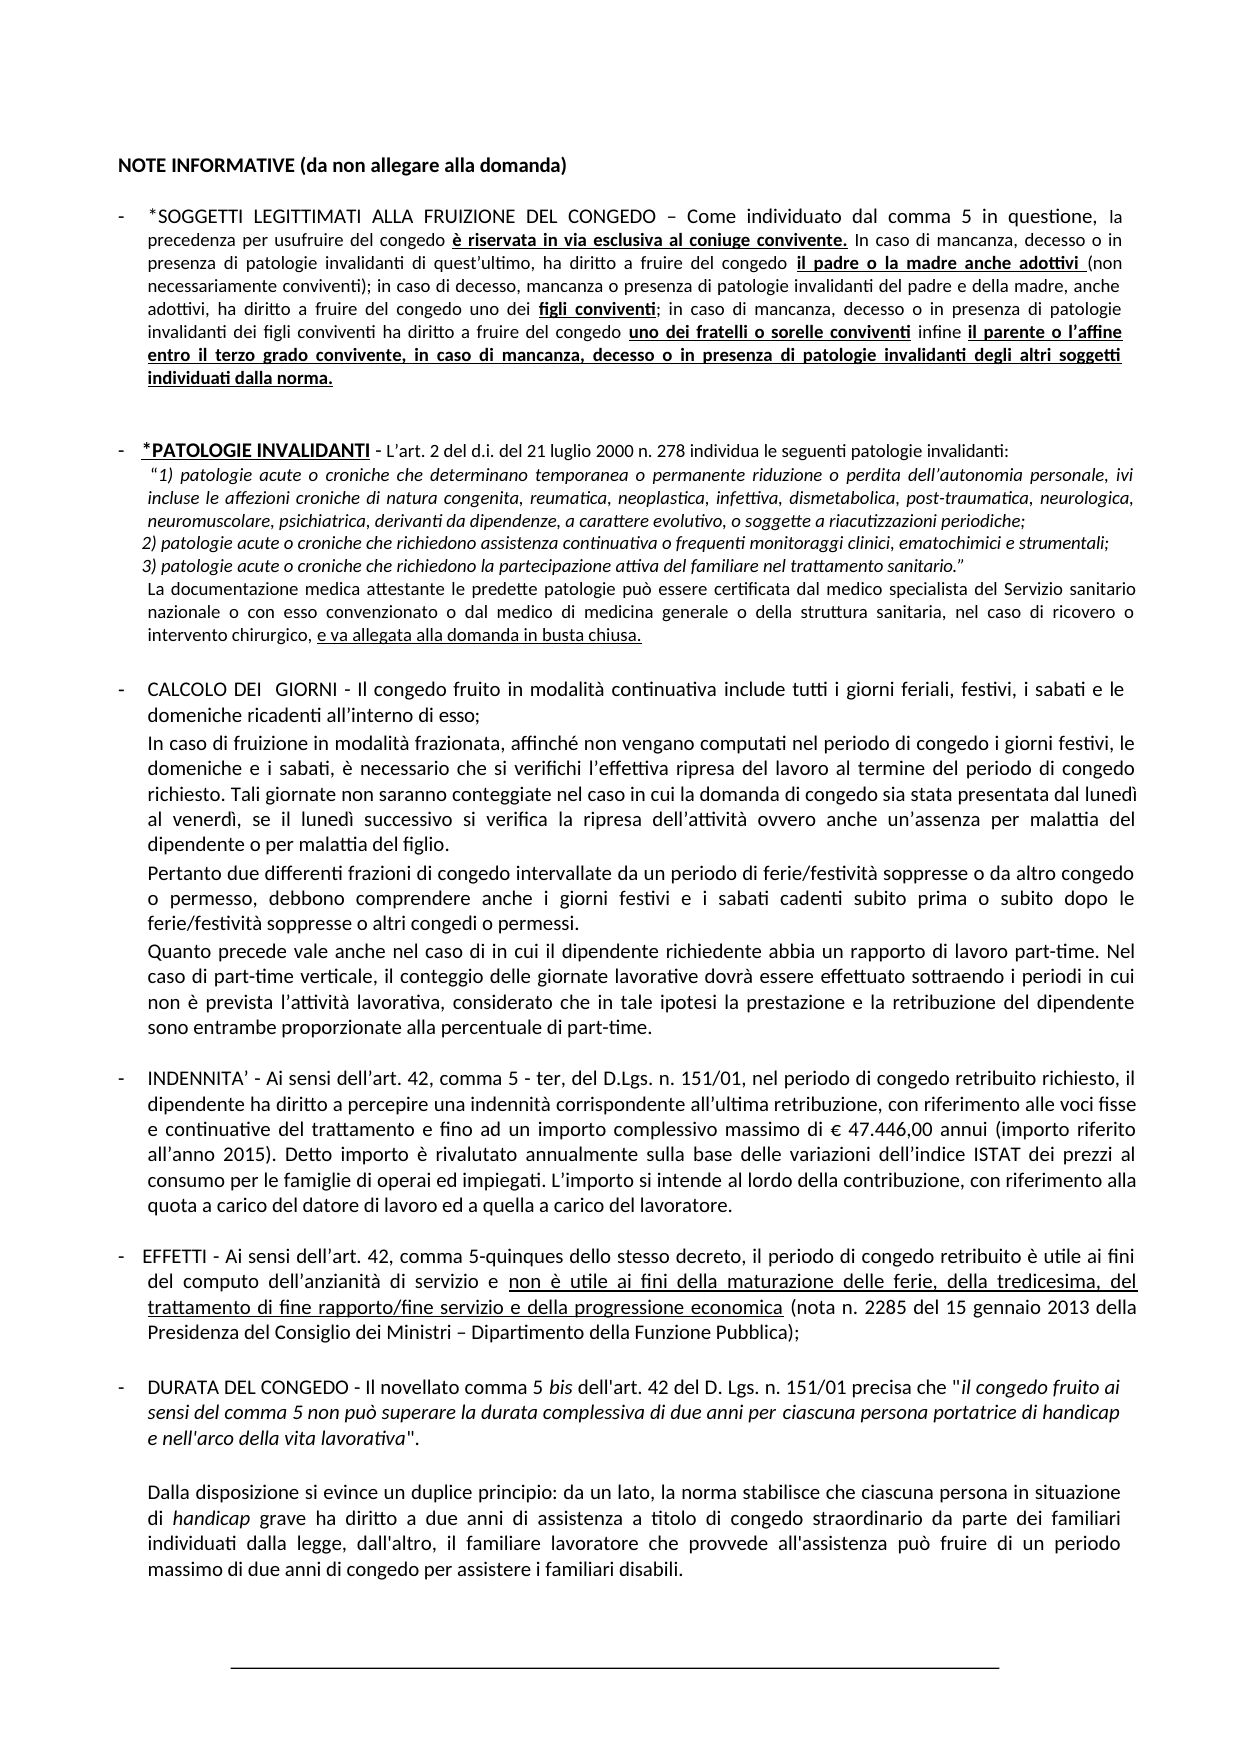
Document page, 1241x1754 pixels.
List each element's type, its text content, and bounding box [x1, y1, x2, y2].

text In caso di fruizione in modalità frazionata, affinché non vengano computati nel periodo di congedo i giorni festivi, le domeniche e i sabati, è necessario che si verifichi l’effettiva ripresa del lavoro al termine del periodo di congedo richiesto. Tali giornate non saranno conteggiate nel caso in cui la domanda di congedo sia stata presentata dal lunedì al venerdì, se il lunedì successivo si verifica la ripresa dell’attività ovvero anche un’assenza per malattia del dipendente o per malattia del figlio. [147, 730, 1137, 857]
list patologie acute o croniche che richiedono assistenza continuativa o frequenti monitoraggi clinici, ematochimici e strumentali; [141, 532, 1148, 554]
list *SOGGETTI LEGITTIMATI ALLA FRUIZIONE DEL CONGEDO – Come individuato dal comma 5 in questione, la precedenza per usufruire del congedo è riservata in via esclusiva al coniuge convivente. In caso di mancanza, decesso o in presenza di patologie invalidanti di quest’ultimo, ha diritto a fruire del congedo il padre o la madre anche adottivi (non necessariamente conviventi); in caso di decesso, mancanza o presenza di patologie invalidanti del padre e della madre, anche adottivi, ha diritto a fruire del congedo uno dei figli conviventi; in caso di mancanza, decesso o in presenza di patologie invalidanti dei figli conviventi ha diritto a fruire del congedo uno dei fratelli o sorelle conviventi infine il parente o l’affine entro il terzo grado convivente, in caso di mancanza, decesso o in presenza di patologie invalidanti degli altri soggetti individuati dalla norma. [118, 203, 1122, 389]
list DURATA DEL CONGEDO - Il novellato comma 5 bis dell'art. 42 del D. Lgs. n. 151/01 precisa che "il congedo fruito ai sensi del comma 5 non può superare la durata complessiva di due anni per ciascuna persona portatrice di handicap e nell'arco della vita lavorativa". [118, 1374, 1122, 1450]
list *PATOLOGIE INVALIDANTI - L’art. 2 del d.i. del 21 luglio 2000 n. 278 individua le seguenti patologie invalidanti: [118, 437, 1148, 463]
text - CALCOLO DEI GIORNI - Il congedo fruito in modalità continuativa include tutti i giorni feriali, festivi, i sabati e le [118, 674, 1148, 702]
text Pertanto due differenti frazioni di congedo intervallate da un periodo di ferie/festività soppresse o da altro congedo o permesso, debbono comprendere anche i giorni festivi e i sabati cadenti subito prima o subito dopo le ferie/festività soppresse o altri congedi o permessi. [147, 860, 1137, 936]
list INDENNITA’ - Ai sensi dell’art. 42, comma 5 - ter, del D.Lgs. n. 151/01, nel periodo di congedo retribuito richiesto, il dipendente ha diritto a percepire una indennità corrispondente all’ultima retribuzione, con riferimento alle voci fisse e continuative del trattamento e fino ad un importo complessivo massimo di € 47.446,00 annui (importo riferito all’anno 2015). Detto importo è rivalutato annualmente sulla base delle variazioni dell’indice ISTAT dei prezzi al consumo per le famiglie di operai ed impiegati. L’importo si intende al lordo della contribuzione, con riferimento alla quota a carico del datore di lavoro ed a quella a carico del lavoratore. [118, 1065, 1137, 1218]
text Quanto precede vale anche nel caso di in cui il dipendente richiedente abbia un rapporto di lavoro part-time. Nel caso di part-time verticale, il conteggio delle giornate lavorative dovrà essere effettuato sottraendo i periodi in cui non è prevista l’attività lavorativa, considerato che in tale ipotesi la prestazione e la retribuzione del dipendente sono entrambe proporzionate alla percentuale di part-time. [147, 938, 1137, 1040]
text NOTE INFORMATIVE (da non allegare alla domanda) [118, 152, 1148, 178]
text La documentazione medica attestante le predette patologie può essere certificata dal medico specialista del Servizio sanitario nazionale o con esso convenzionato o dal medico di medicina generale o della struttura sanitaria, nel caso di ricovero o intervento chirurgico, e va allegata alla domanda in busta chiusa. [147, 578, 1137, 646]
list EFFETTI - Ai sensi dell’art. 42, comma 5-quinques dello stesso decreto, il periodo di congedo retribuito è utile ai fini del computo dell’anzianità di servizio e non è utile ai fini della maturazione delle ferie, della tredicesima, del trattamento di fine rapporto/fine servizio e della progressione economica (nota n. 2285 del 15 gennaio 2013 della Presidenza del Consiglio dei Ministri – Dipartimento della Funzione Pubblica); [118, 1243, 1137, 1345]
text Dalla disposizione si evince un duplice principio: da un lato, la norma stabilisce che ciascuna persona in situazione di handicap grave ha diritto a due anni di assistenza a titolo di congedo straordinario da parte dei familiari individuati dalla legge, dall'altro, il familiare lavoratore che provvede all'assistenza può fruire di un periodo massimo di due anni di congedo per assistere i familiari disabili. [147, 1479, 1122, 1581]
text domeniche ricadenti all’interno di esso; [147, 702, 1148, 727]
text “1) patologie acute o croniche che determinano temporanea o permanente riduzione o perdita dell’autonomia personale, ivi incluse le affezioni croniche di natura congenita, reumatica, neoplastica, infettiva, dismetabolica, post-traumatica, neurologica, neuromuscolare, psichiatrica, derivanti da dipendenze, a carattere evolutivo, o soggette a riacutizzazioni periodiche; [147, 463, 1138, 532]
list patologie acute o croniche che richiedono la partecipazione attiva del familiare nel trattamento sanitario.” [141, 554, 1148, 577]
